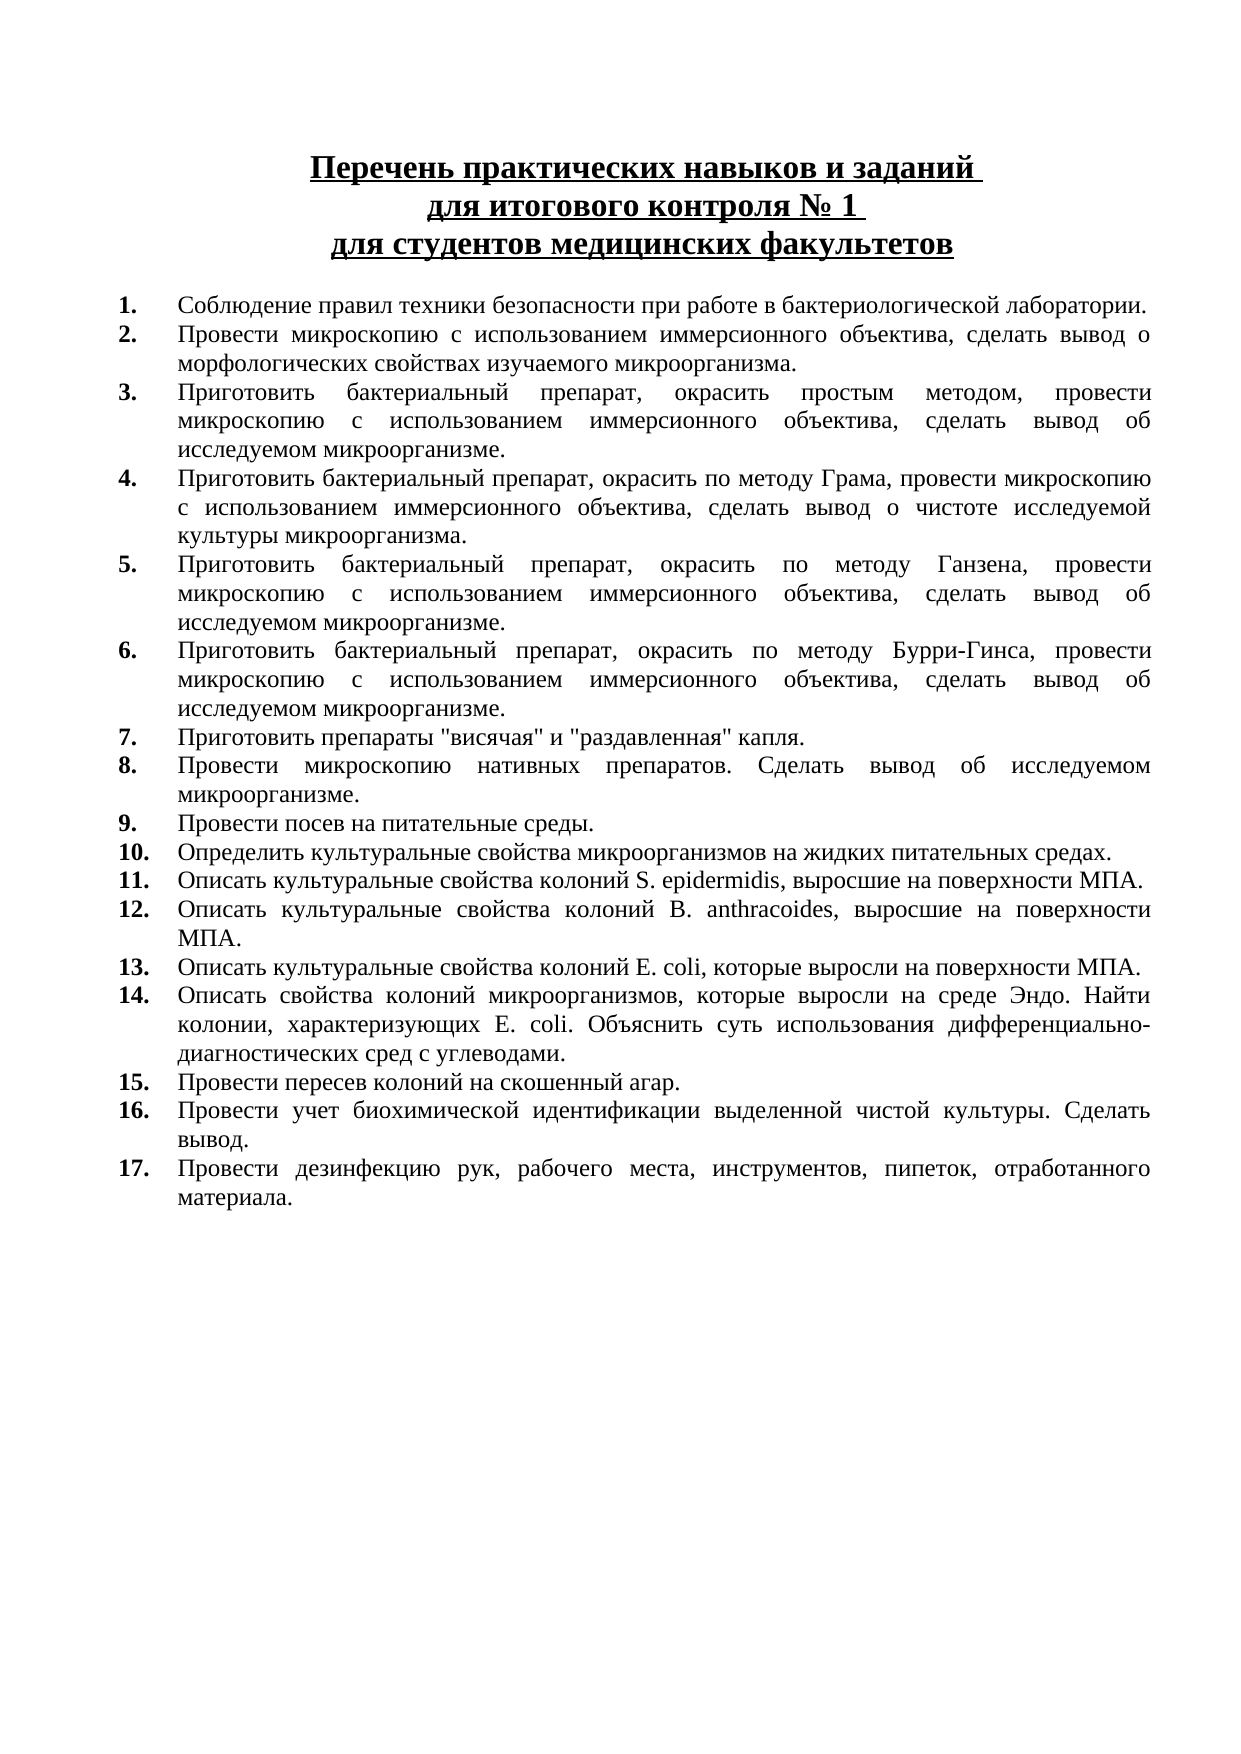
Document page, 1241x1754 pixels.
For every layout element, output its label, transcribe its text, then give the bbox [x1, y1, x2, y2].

list Определить культуральные свойства микроорганизмов на жидких питательных средах. [118, 837, 1152, 866]
list Провести пересев колоний на скошенный агар. [118, 1067, 1152, 1096]
list Провести дезинфекцию рук, рабочего места, инструментов, пипеток, отработанного материала. [118, 1153, 1152, 1211]
list Описать культуральные свойства колоний S. epidermidis, выросшие на поверхности МПА. [118, 866, 1152, 894]
text для итогового контроля № 1 [133, 185, 1152, 223]
list Приготовить препараты "висячая" и "раздавленная" капля. [118, 722, 1152, 751]
list Описать культуральные свойства колоний E. coli, которые выросли на поверхности МПА. [118, 952, 1152, 981]
list Описать свойства колоний микроорганизмов, которые выросли на среде Эндо. Найти колонии, характеризующих E. coli. Объяснить суть использования дифференциально-диагностических сред с углеводами. [118, 981, 1152, 1067]
list Приготовить бактериальный препарат, окрасить по методу Грама, провести микроскопию с использованием иммерсионного объектива, сделать вывод о чистоте исследуемой культуры микроорганизма. [118, 463, 1152, 549]
list Провести посев на питательные среды. [118, 808, 1152, 837]
text Перечень практических навыков и заданий [133, 147, 1152, 185]
list Провести микроскопию нативных препаратов. Сделать вывод об исследуемом микроорганизме. [118, 751, 1152, 808]
list Соблюдение правил техники безопасности при работе в бактериологической лаборатории. [118, 291, 1152, 319]
list Приготовить бактериальный препарат, окрасить по методу Бурри-Гинса, провести микроскопию с использованием иммерсионного объектива, сделать вывод об исследуемом микроорганизме. [118, 636, 1152, 722]
text для студентов медицинских факультетов [133, 223, 1152, 262]
list Описать культуральные свойства колоний B. anthracoides, выросшие на поверхности МПА. [118, 894, 1152, 952]
list Приготовить бактериальный препарат, окрасить по методу Ганзена, провести микроскопию с использованием иммерсионного объектива, сделать вывод об исследуемом микроорганизме. [118, 549, 1152, 636]
list Провести микроскопию с использованием иммерсионного объектива, сделать вывод о морфологических свойствах изучаемого микроорганизма. [118, 319, 1152, 377]
list Провести учет биохимической идентификации выделенной чистой культуры. Сделать вывод. [118, 1096, 1152, 1153]
list Приготовить бактериальный препарат, окрасить простым методом, провести микроскопию с использованием иммерсионного объектива, сделать вывод об исследуемом микроорганизме. [118, 377, 1152, 463]
